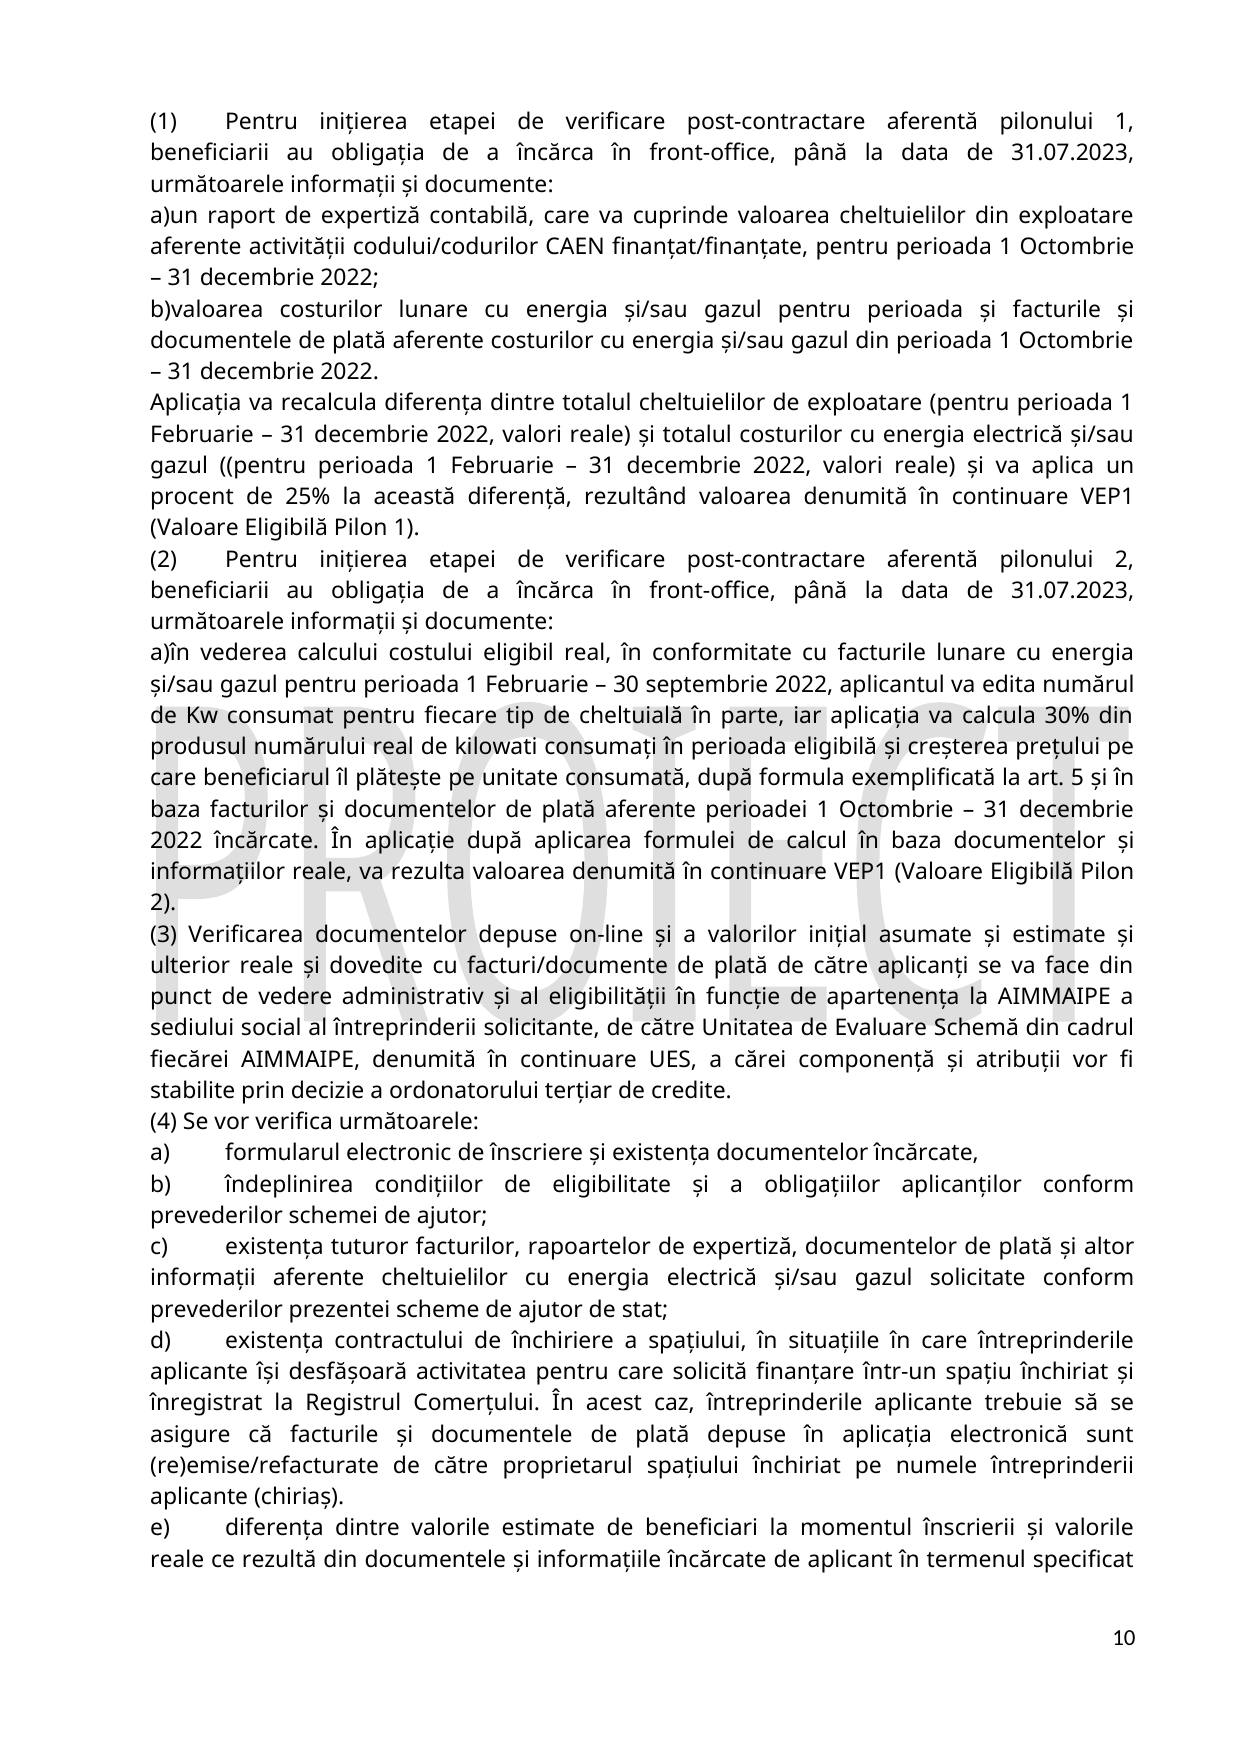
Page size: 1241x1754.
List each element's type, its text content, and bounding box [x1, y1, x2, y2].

list a)în vederea calcului costului eligibil real, în conformitate cu facturile lunare cu energia și/sau gazul pentru perioada 1 Februarie – 30 septembrie 2022, aplicantul va edita numărul de Kw consumat pentru fiecare tip de cheltuială în parte, iar aplicația va calcula 30% din produsul numărului real de kilowati consumați în perioada eligibilă și creșterea prețului pe care beneficiarul îl plătește pe unitate consumată, după formula exemplificată la art. 5 și în baza facturilor și documentelor de plată aferente perioadei 1 Octombrie – 31 decembrie 2022 încărcate. În aplicație după aplicarea formulei de calcul în baza documentelor și informațiilor reale, va rezulta valoarea denumită în continuare VEP1 (Valoare Eligibilă Pilon 2). [150, 636, 1135, 917]
list existența contractului de închiriere a spațiului, în situațiile în care întreprinderile aplicante își desfășoară activitatea pentru care solicită finanțare într-un spațiu închiriat și înregistrat la Registrul Comerțului. În acest caz, întreprinderile aplicante trebuie să se asigure că facturile și documentele de plată depuse în aplicația electronică sunt (re)emise/refacturate de către proprietarul spațiului închiriat pe numele întreprinderii aplicante (chiriaș). [150, 1324, 1135, 1511]
list a)un raport de expertiză contabilă, care va cuprinde valoarea cheltuielilor din exploatare aferente activității codului/codurilor CAEN finanțat/finanțate, pentru perioada 1 Octombrie – 31 decembrie 2022; [150, 199, 1135, 292]
list b)valoarea costurilor lunare cu energia și/sau gazul pentru perioada și facturile și documentele de plată aferente costurilor cu energia și/sau gazul din perioada 1 Octombrie – 31 decembrie 2022. [150, 292, 1135, 386]
list Aplicația va recalcula diferența dintre totalul cheltuielilor de exploatare (pentru perioada 1 Februarie – 31 decembrie 2022, valori reale) și totalul costurilor cu energia electrică și/sau gazul ((pentru perioada 1 Februarie – 31 decembrie 2022, valori reale) și va aplica un procent de 25% la această diferență, rezultând valoarea denumită în continuare VEP1 (Valoare Eligibilă Pilon 1). [150, 386, 1135, 542]
list existența tuturor facturilor, rapoartelor de expertiză, documentelor de plată și altor informații aferente cheltuielilor cu energia electrică și/sau gazul solicitate conform prevederilor prezentei scheme de ajutor de stat; [150, 1230, 1135, 1324]
text (4) Se vor verifica următoarele: [150, 1105, 1135, 1136]
list Pentru inițierea etapei de verificare post-contractare aferentă pilonului 2, beneficiarii au obligația de a încărca în front-office, până la data de 31.07.2023, următoarele informații și documente: [150, 542, 1135, 636]
list (3) Verificarea documentelor depuse on-line și a valorilor inițial asumate și estimate și ulterior reale și dovedite cu facturi/documente de plată de către aplicanți se va face din punct de vedere administrativ și al eligibilității în funcție de apartenența la AIMMAIPE a sediului social al întreprinderii solicitante, de către Unitatea de Evaluare Schemă din cadrul fiecărei AIMMAIPE, denumită în continuare UES, a cărei componență și atribuții vor fi stabilite prin decizie a ordonatorului terțiar de credite. [150, 917, 1135, 1105]
list Pentru inițierea etapei de verificare post-contractare aferentă pilonului 1, beneficiarii au obligația de a încărca în front-office, până la data de 31.07.2023, următoarele informații și documente: [150, 105, 1135, 199]
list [150, 1511, 1135, 1574]
list formularul electronic de înscriere și existența documentelor încărcate, [150, 1136, 1135, 1167]
list îndeplinirea condițiilor de eligibilitate și a obligațiilor aplicanților conform prevederilor schemei de ajutor; [150, 1167, 1135, 1230]
